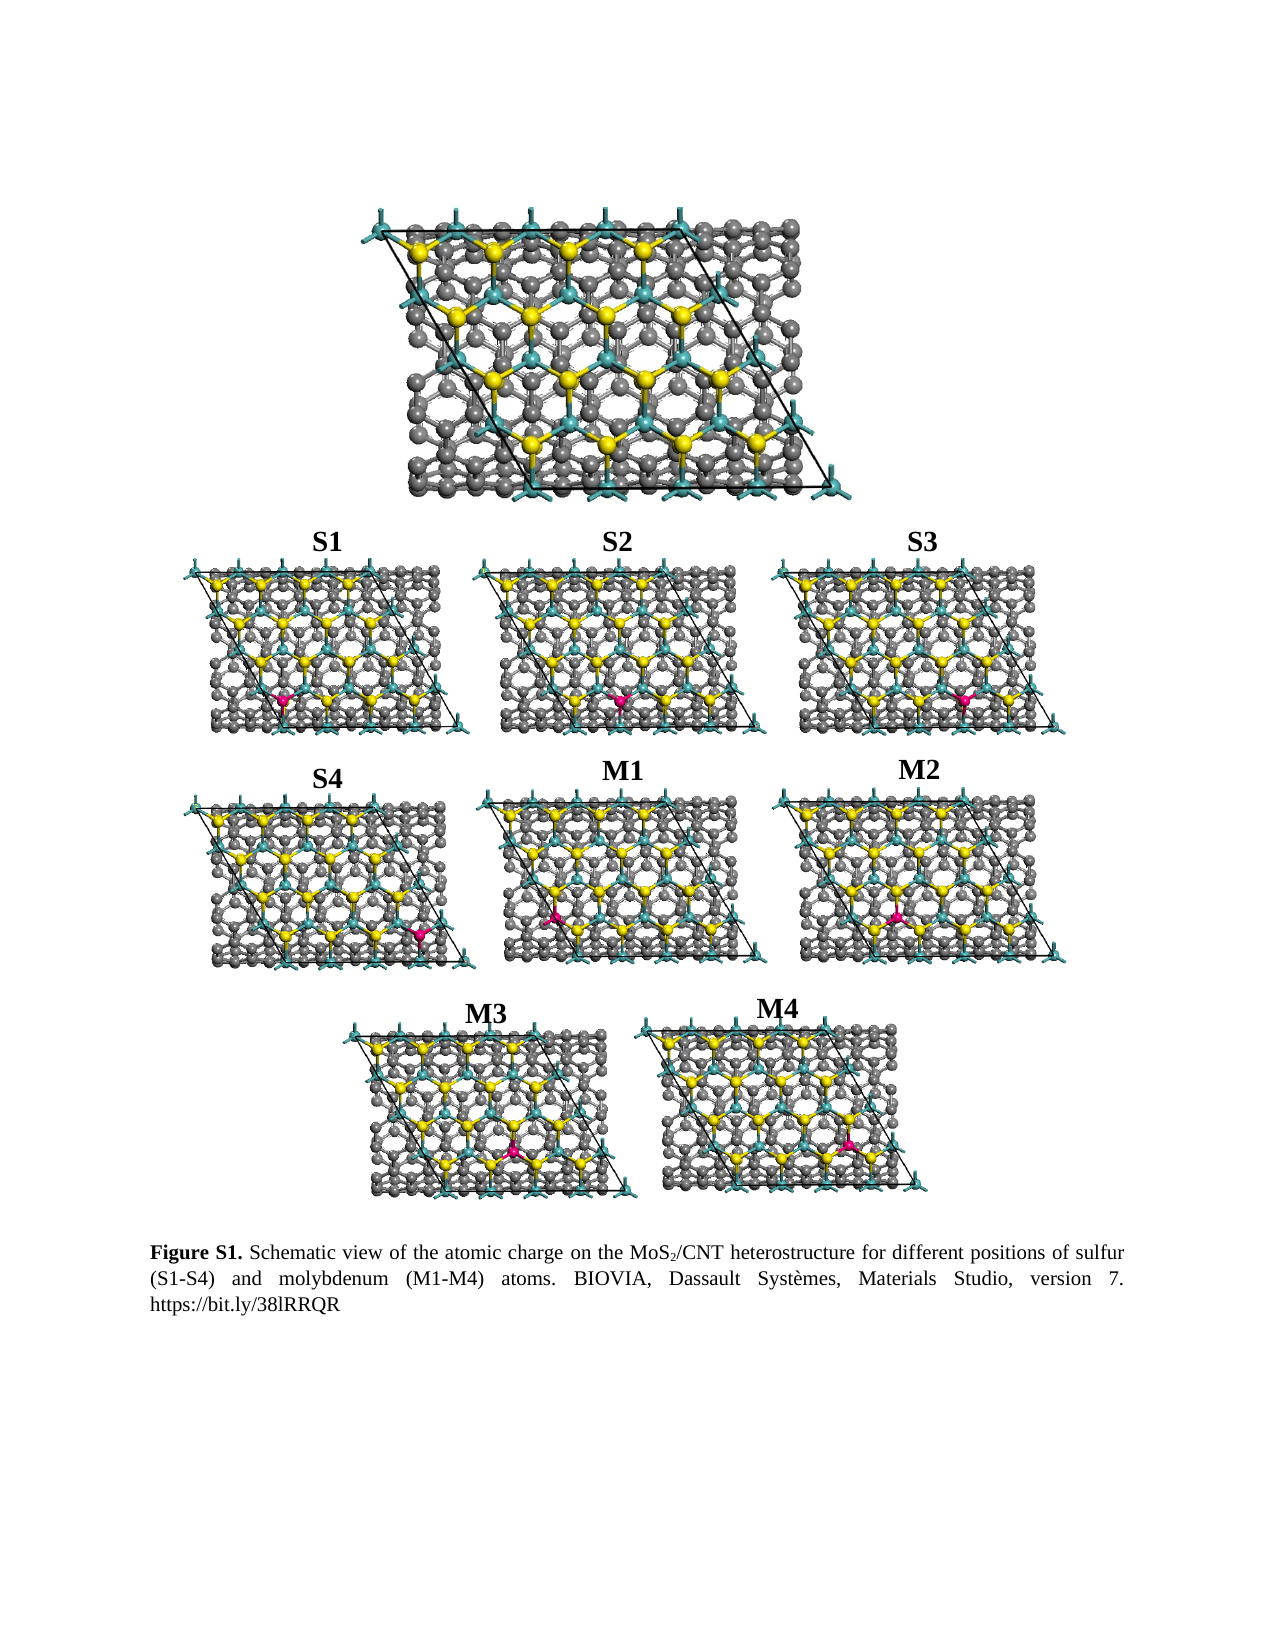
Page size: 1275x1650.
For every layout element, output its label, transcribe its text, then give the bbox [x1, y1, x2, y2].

text Figure S1. Schematic view of the atomic charge on the MoS2/CNT heterostructure for different positions of sulfur (S1-S4) and molybdenum (M1-M4) atoms. BIOVIA, Dassault Systèmes, Materials Studio, version 7. https://bit.ly/38lRRQR [150, 1240, 1125, 1316]
picture [771, 787, 1067, 965]
picture [341, 1016, 929, 1200]
picture [358, 207, 854, 503]
picture [181, 558, 1067, 736]
picture [181, 787, 768, 971]
